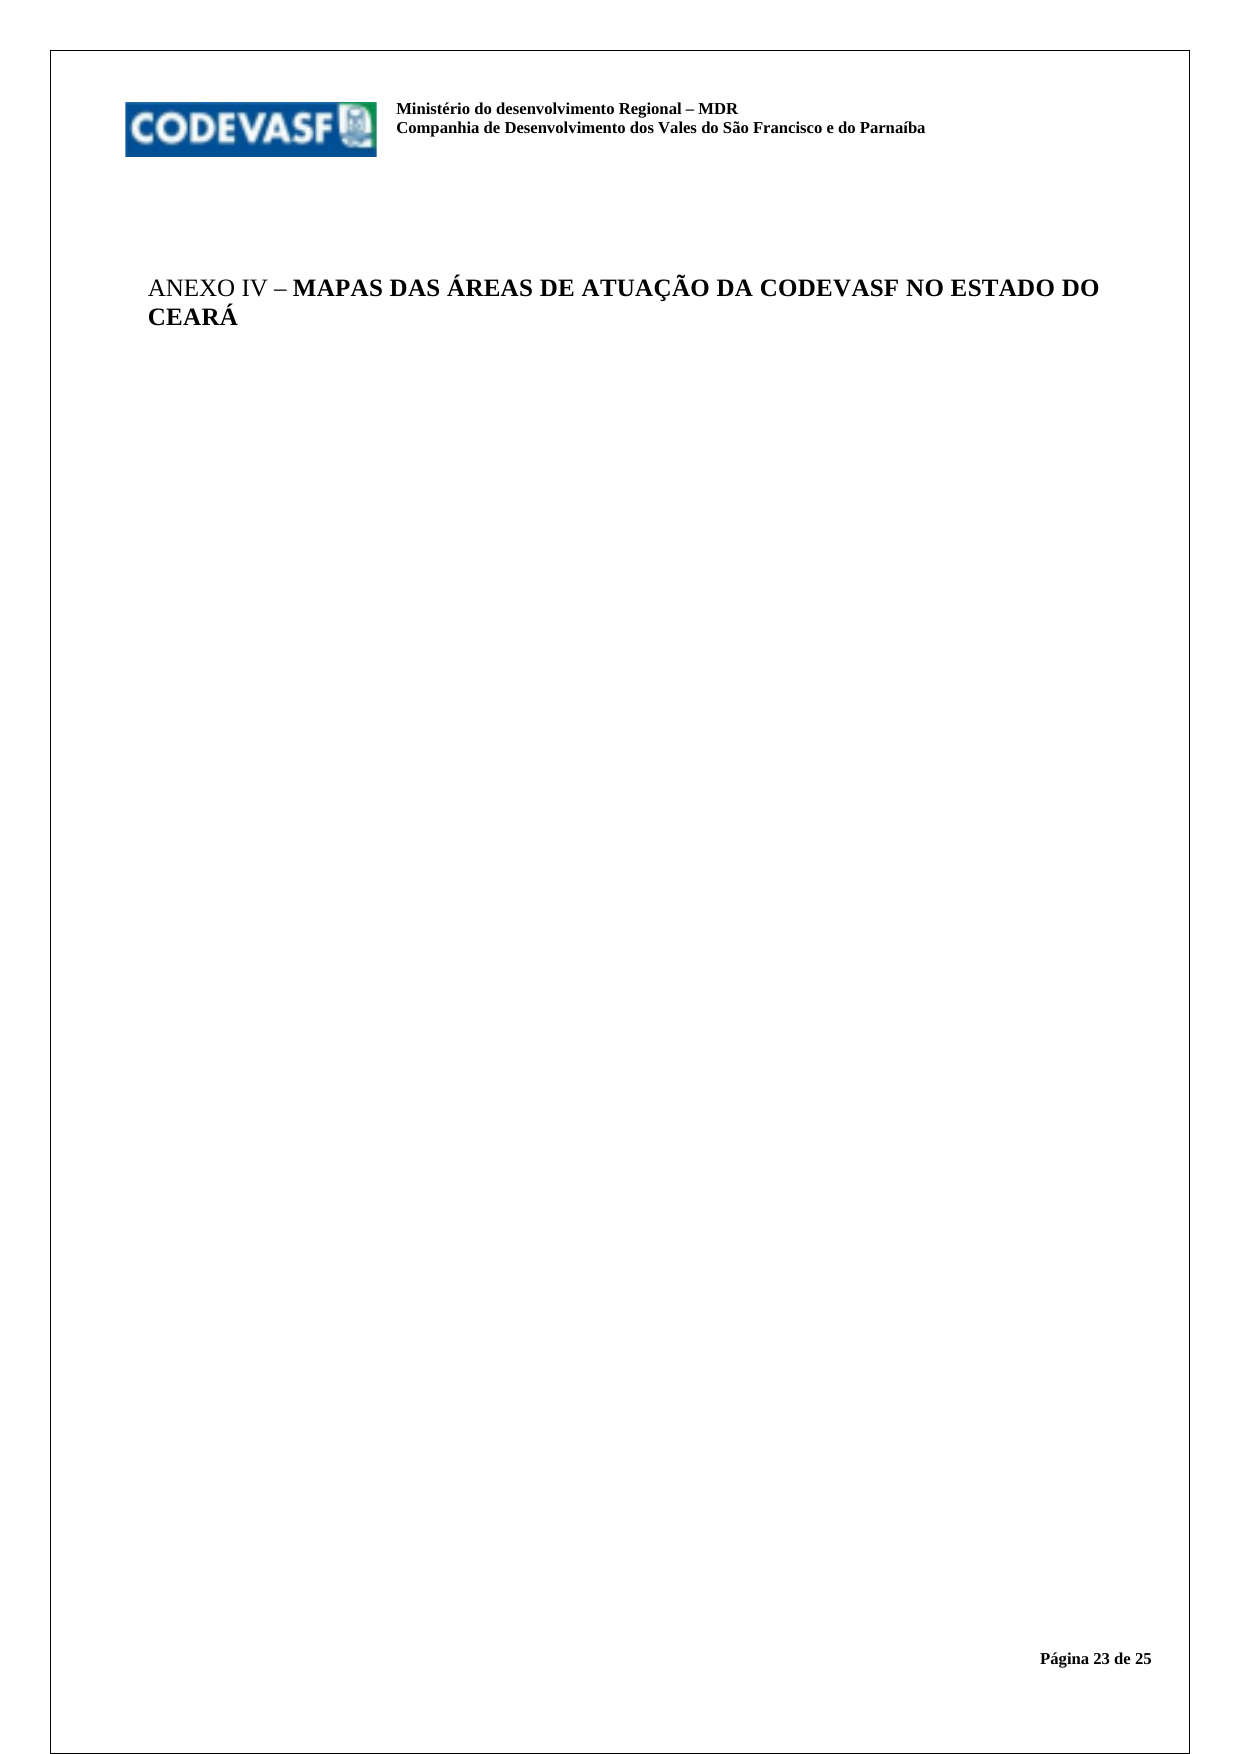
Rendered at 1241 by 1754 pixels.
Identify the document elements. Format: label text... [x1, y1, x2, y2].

text ANEXO IV – MAPAS DAS ÁREAS DE ATUAÇÃO DA CODEVASF NO ESTADO DO CEARÁ [148, 273, 1152, 331]
